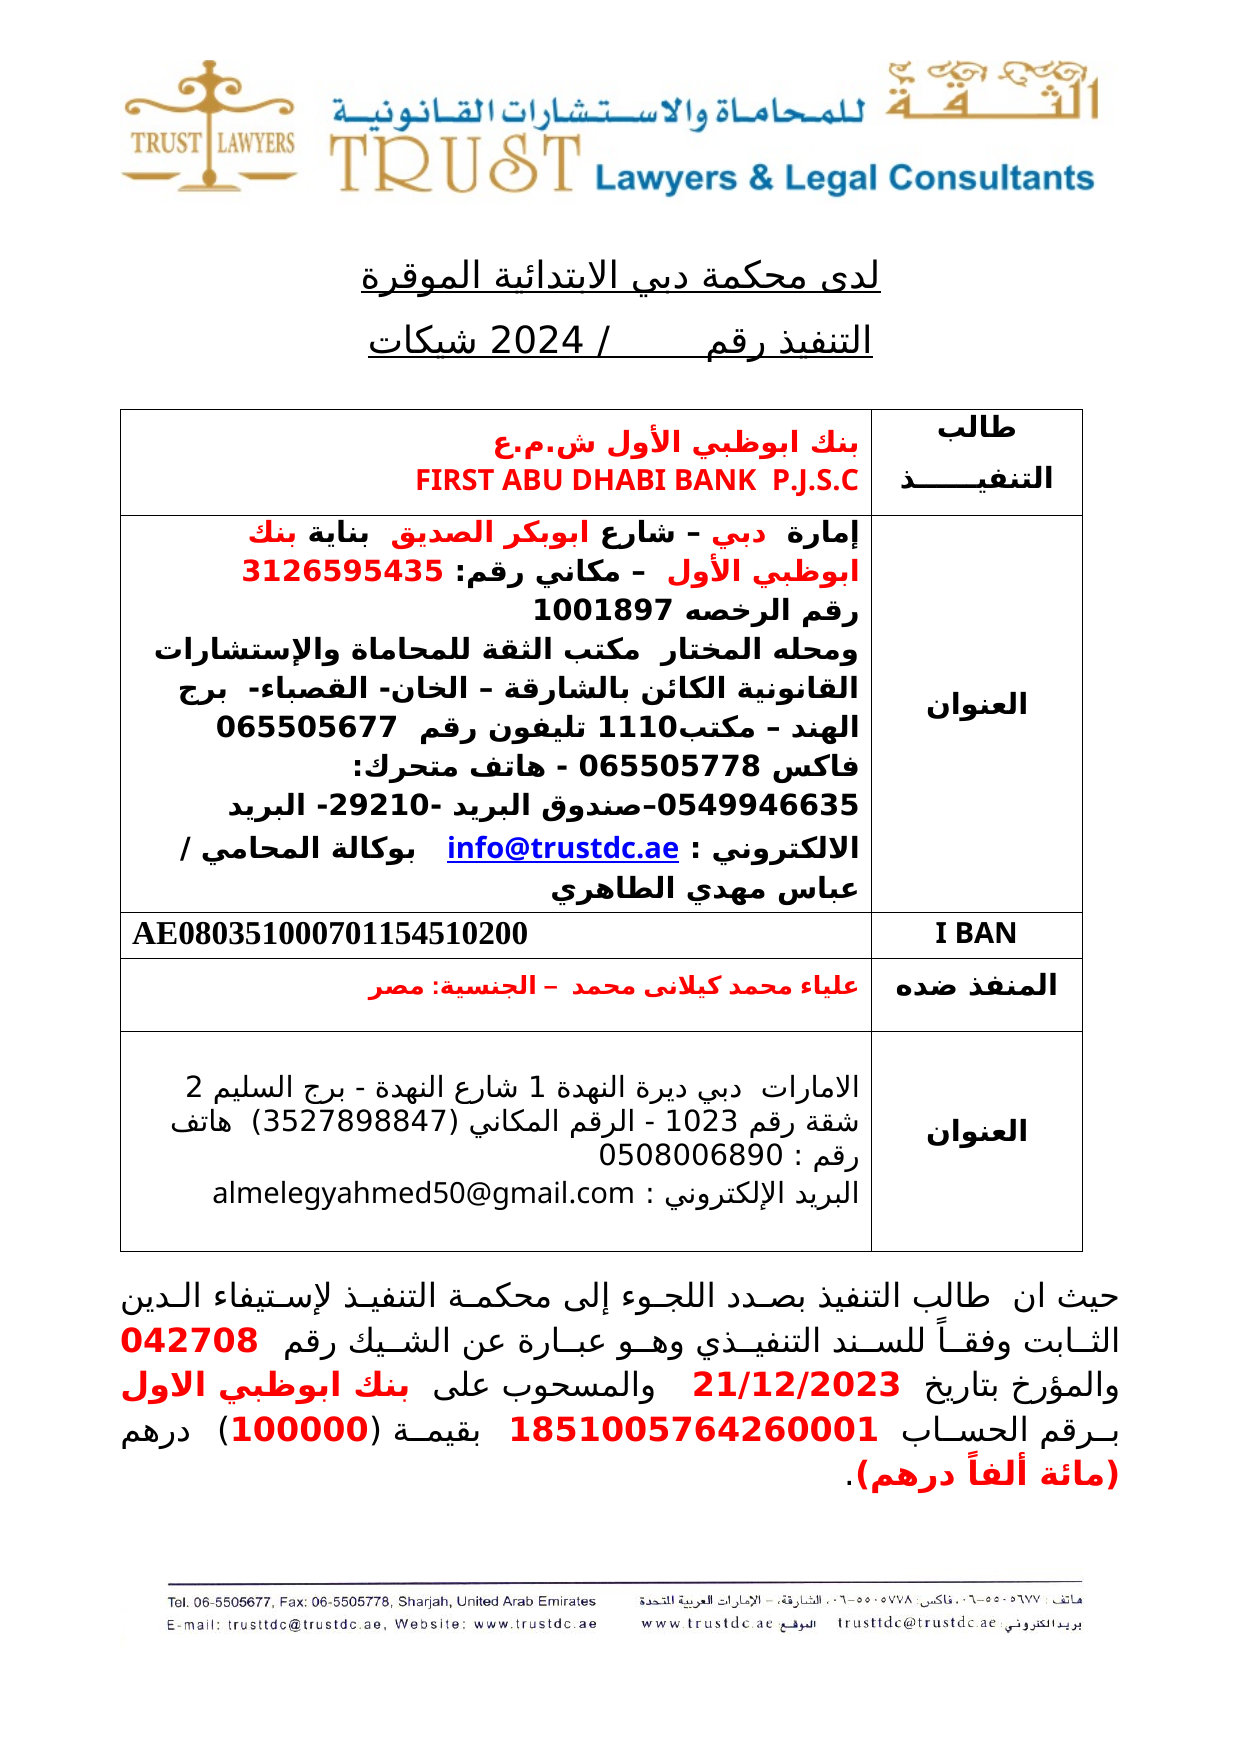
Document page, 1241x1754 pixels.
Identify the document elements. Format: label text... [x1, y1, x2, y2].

text حيث ان طالب التنفيذ بصدد اللجوء إلى محكمة التنفيذ لإستيفاء الدين الثابت وفقاً للسند التنفيذي وهو عبارة عن الشيك رقم 042708 والمؤرخ بتاريخ 21/12/2023 والمسحوب على بنك ابوظبي الاول برقم الحساب 1851005764260001 بقيمة (100000) درهم (مائة ألفاً درهم). [120, 1277, 1120, 1494]
table_cell إمارة دبي – شارع ابوبكر الصديق بناية بنك ابوظبي الأول – مكاني رقم: 3126595435 رقم الرخصه 1001897 ومحله المختار مكتب الثقة للمحاماة والإستشارات القانونية الكائن بالشارقة – الخان- القصباء- برج الهند – مكتب1110 تليفون رقم 065505677 فاكس 065505778 - هاتف متحرك: 0549946635–صندوق البريد -29210- البريد الالكتروني : info@trustdc.ae بوكالة المحامي / عباس مهدي الطاهري [121, 516, 871, 912]
table_cell الامارات دبي ديرة النهدة 1 شارع النهدة - برج السليم 2 شقة رقم 1023 - الرقم المكاني (3527898847) هاتف رقم : 0508006890 البريد الإلكتروني : almelegyahmed50@gmail.com [121, 1032, 871, 1251]
table_cell AE080351000701154510200 [121, 913, 871, 958]
table_cell علياء محمد كيلانى محمد – الجنسية: مصر [121, 959, 871, 1031]
table_header طالب التنفيــــــذ [872, 410, 1082, 514]
picture [120, 1568, 1121, 1649]
table_cell المنفذ ضده [872, 959, 1082, 1031]
table_cell العنوان [872, 1032, 1082, 1251]
text لدى محكمة دبي الابتدائية الموقرة [120, 253, 1120, 297]
table_header بنك ابوظبي الأول ش.م.ع FIRST ABU DHABI BANK P.J.S.C [121, 410, 871, 514]
table_cell I BAN [872, 913, 1082, 958]
picture [120, 60, 1121, 204]
text التنفيذ رقم / 2024 شيكات [120, 319, 1120, 363]
table_cell العنوان [872, 516, 1082, 912]
